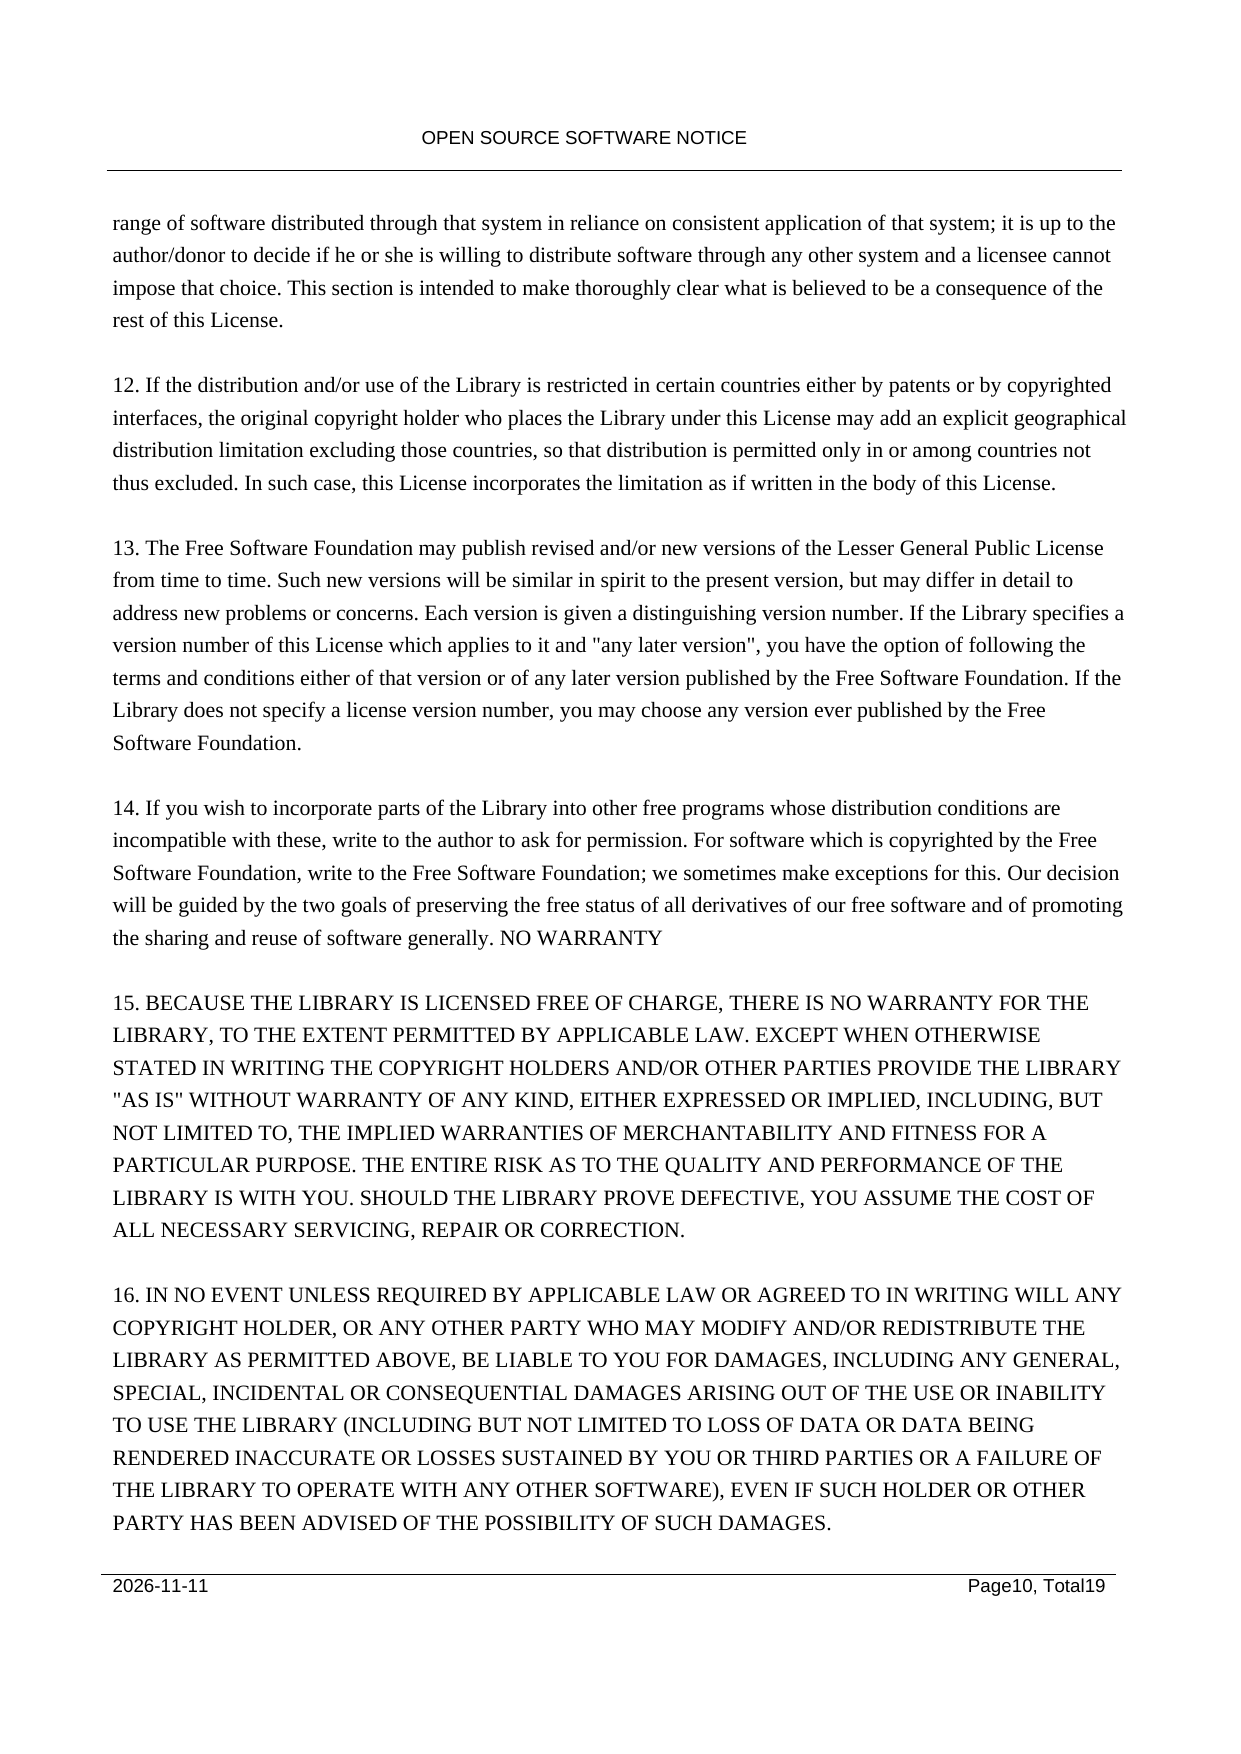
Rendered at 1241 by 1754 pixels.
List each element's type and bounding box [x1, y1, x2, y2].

text [112, 206, 1128, 1539]
